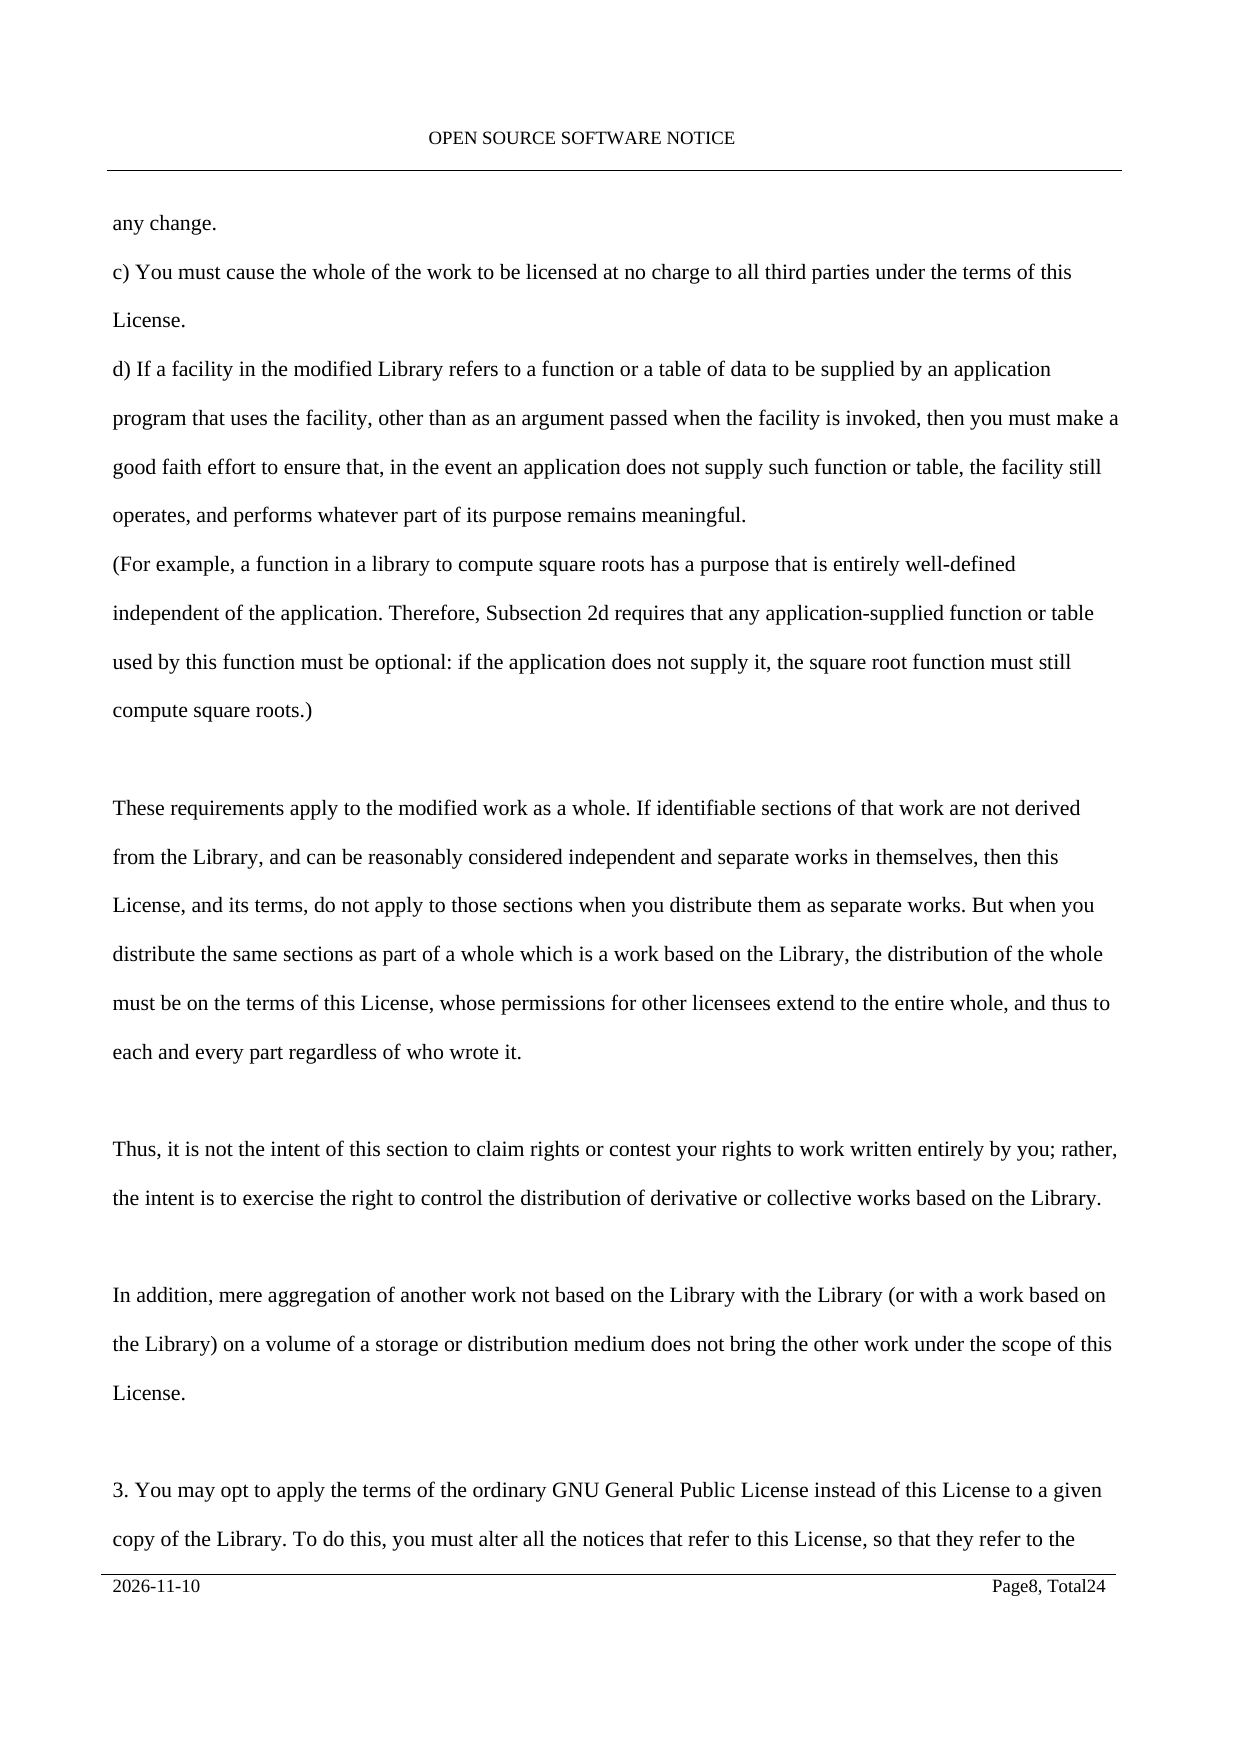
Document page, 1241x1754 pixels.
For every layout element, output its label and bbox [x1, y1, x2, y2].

text [112, 206, 1128, 1555]
